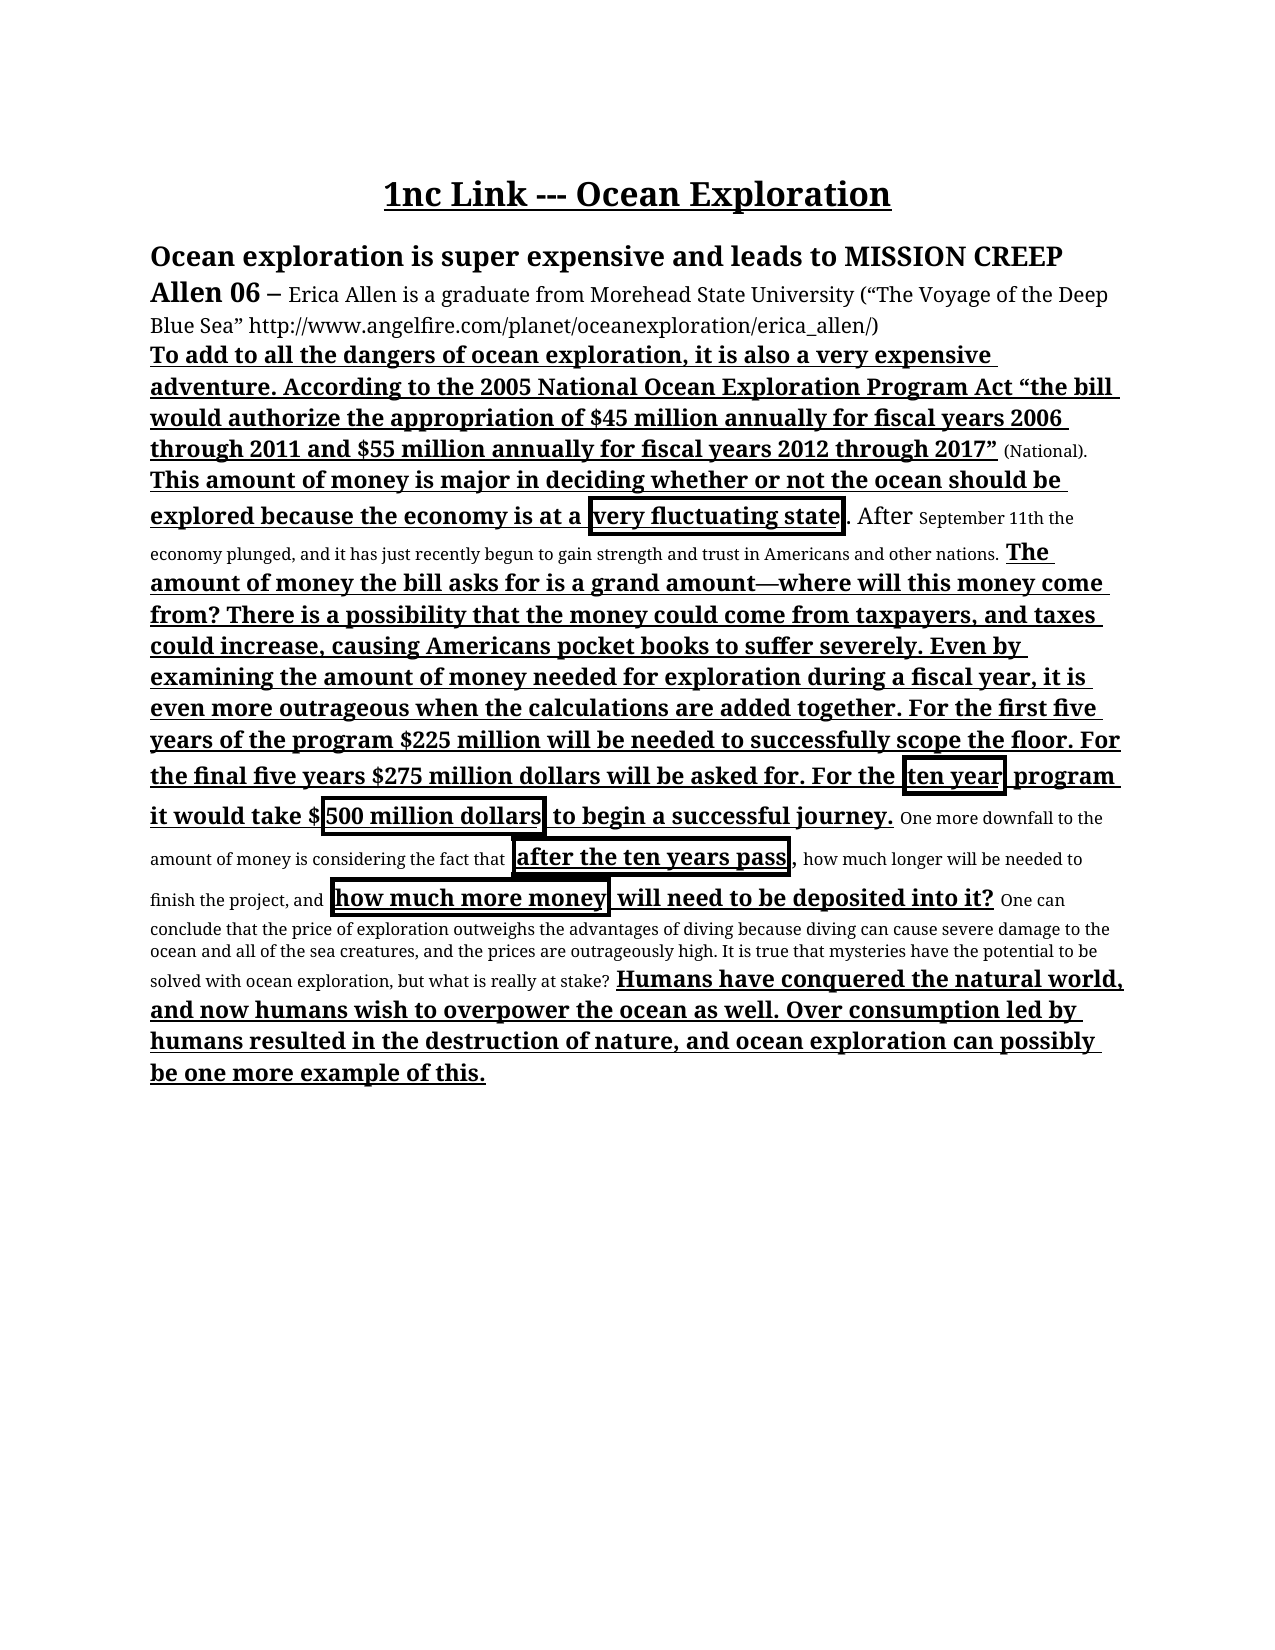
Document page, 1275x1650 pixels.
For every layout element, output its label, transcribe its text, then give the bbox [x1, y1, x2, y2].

subtitle 1nc Link --- Ocean Exploration [150, 171, 1125, 216]
text Ocean exploration is super expensive and leads to MISSION CREEP [150, 237, 1125, 274]
text To add to all the dangers of ocean exploration, it is also a very expensive adventure. According to the 2005 National Ocean Exploration Program Act “the bill would authorize the appropriation of $45 million annually for fiscal years 2006 through 2011 and $55 million annually for fiscal years 2012 through 2017” (National). This amount of money is major in deciding whether or not the ocean should be explored because the economy is at a very fluctuating state. After September 11th the economy plunged, and it has just recently begun to gain strength and trust in Americans and other nations. The amount of money the bill asks for is a grand amount—where will this money come from? There is a possibility that the money could come from taxpayers, and taxes could increase, causing Americans pocket books to suffer severely. Even by examining the amount of money needed for exploration during a fiscal year, it is even more outrageous when the calculations are added together. For the first five years of the program $225 million will be needed to successfully scope the floor. For the final five years $275 million dollars will be asked for. For the ten year program it would take $500 million dollars to begin a successful journey. One more downfall to the amount of money is considering the fact that after the ten years pass, how much longer will be needed to finish the project, and how much more money will need to be deposited into it? One can conclude that the price of exploration outweighs the advantages of diving because diving can cause severe damage to the ocean and all of the sea creatures, and the prices are outrageously high. It is true that mysteries have the potential to be solved with ocean exploration, but what is really at stake? Humans have conquered the natural world, and now humans wish to overpower the ocean as well. Over consumption led by humans resulted in the destruction of nature, and ocean exploration can possibly be one more example of this. [150, 339, 1125, 1088]
text Allen 06 – Erica Allen is a graduate from Morehead State University (“The Voyage of the Deep Blue Sea” http://www.angelfire.com/planet/oceanexploration/erica_allen/) [150, 274, 1125, 339]
